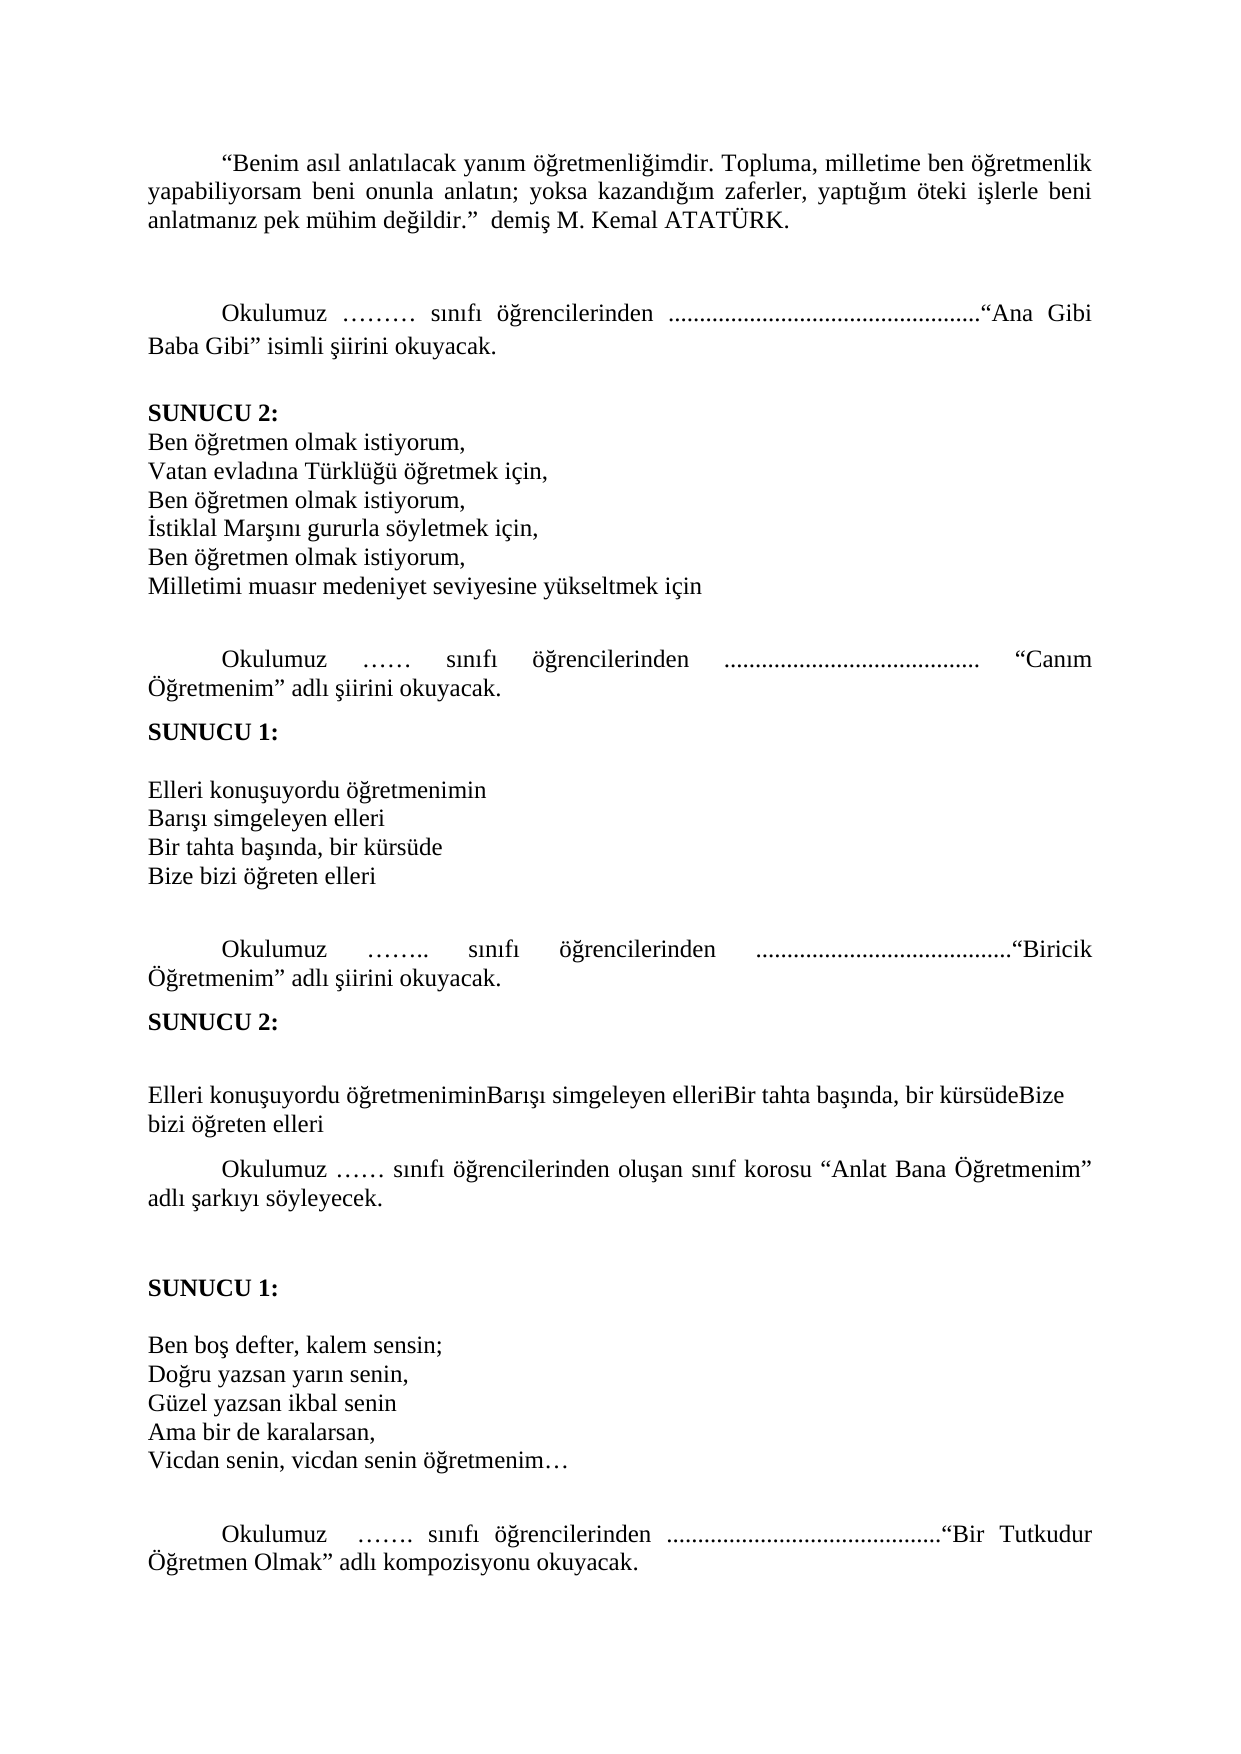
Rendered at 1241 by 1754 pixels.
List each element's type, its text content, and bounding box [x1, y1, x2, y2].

text Ama bir de karalarsan, [148, 1417, 1093, 1446]
text Ben öğretmen olmak istiyorum, [148, 485, 1093, 513]
text SUNUCU 1: [148, 717, 1093, 746]
text Okulumuz …… sınıfı öğrencilerinden ......................................... “Canım Öğretmenim” adlı şiirini okuyacak. [148, 644, 1093, 702]
text Doğru yazsan yarın senin, [148, 1359, 1093, 1388]
text SUNUCU 2: [148, 1007, 1093, 1036]
text Okulumuz …… sınıfı öğrencilerinden oluşan sınıf korosu “Anlat Bana Öğretmenim” adlı şarkıyı söyleyecek. [148, 1154, 1093, 1212]
text Okulumuz ……. sınıfı öğrencilerinden ............................................“Bir Tutkudur Öğretmen Olmak” adlı kompozisyonu okuyacak. [148, 1519, 1093, 1576]
text Elleri konuşuyordu öğretmenimin [148, 775, 1093, 803]
text Bize bizi öğreten elleri [148, 861, 1093, 890]
text SUNUCU 1: [148, 1273, 1093, 1302]
text SUNUCU 2: [148, 398, 1093, 427]
text Okulumuz ……… sınıfı öğrencilerinden ..................................................“Ana Gibi Baba Gibi” isimli şiirini okuyacak. [148, 294, 1093, 359]
text Milletimi muasır medeniyet seviyesine yükseltmek için [148, 571, 1093, 600]
text Bir tahta başında, bir kürsüde [148, 832, 1093, 861]
text Ben öğretmen olmak istiyorum, [148, 542, 1093, 571]
text İstiklal Marşını gururla söyletmek için, [148, 513, 1093, 542]
text Elleri konuşuyordu öğretmeniminBarışı simgeleyen elleriBir tahta başında, bir kürsüdeBize bizi öğreten elleri [148, 1080, 1093, 1138]
text Okulumuz …….. sınıfı öğrencilerinden .........................................“Biricik Öğretmenim” adlı şiirini okuyacak. [148, 934, 1093, 992]
text “Benim asıl anlatılacak yanım öğretmenliğimdir. Topluma, milletime ben öğretmenlik yapabiliyorsam beni onunla anlatın; yoksa kazandığım zaferler, yaptığım öteki işlerle beni anlatmanız pek mühim değildir.” demiş M. Kemal ATATÜRK. [148, 148, 1093, 234]
text Ben öğretmen olmak istiyorum, [148, 427, 1093, 456]
text Vicdan senin, vicdan senin öğretmenim… [148, 1446, 1093, 1474]
text Ben boş defter, kalem sensin; [148, 1331, 1093, 1359]
text Güzel yazsan ikbal senin [148, 1388, 1093, 1417]
text Barışı simgeleyen elleri [148, 803, 1093, 832]
text Vatan evladına Türklüğü öğretmek için, [148, 456, 1093, 485]
